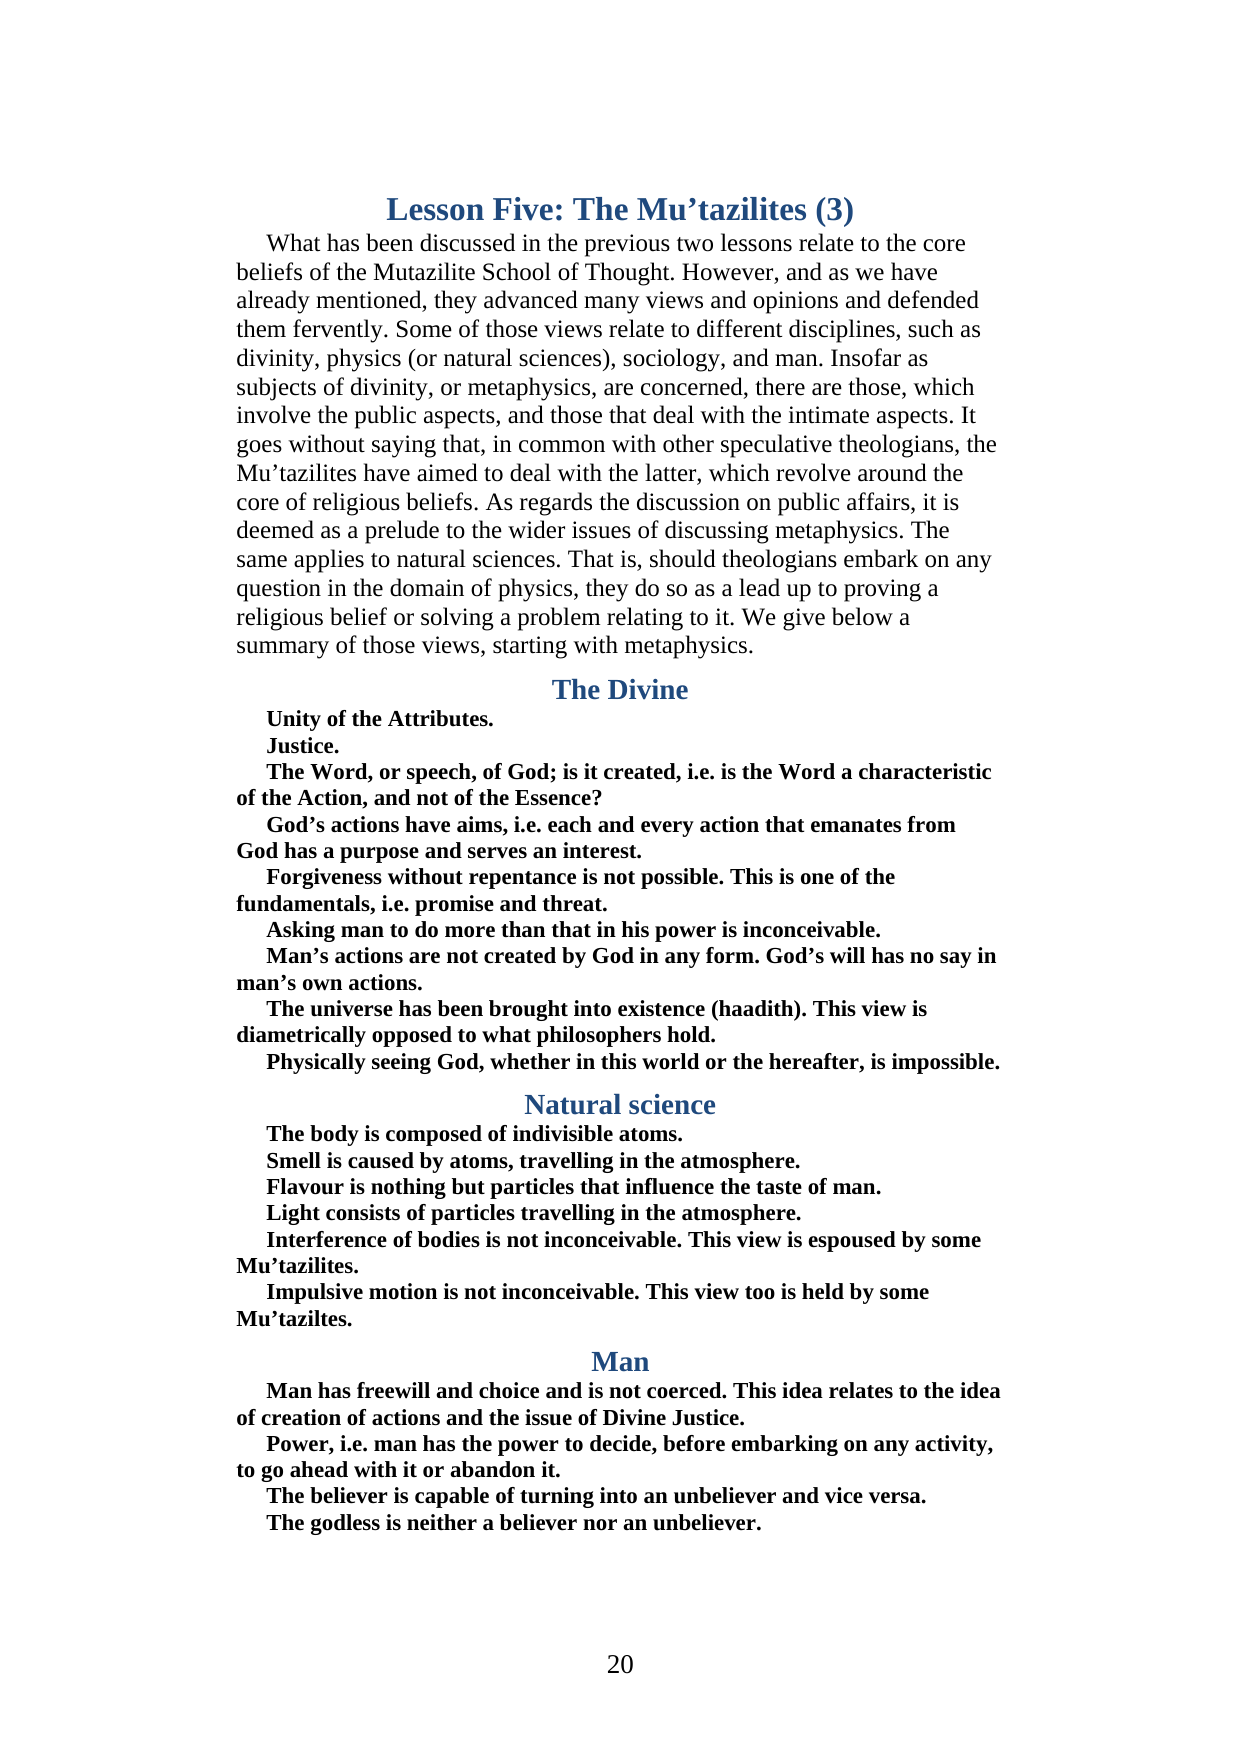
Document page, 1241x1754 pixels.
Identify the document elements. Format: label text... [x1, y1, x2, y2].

subtitle Natural science [236, 1087, 1004, 1120]
text What has been discussed in the previous two lessons relate to the core beliefs of the Mutazilite School of Thought. However, and as we have already mentioned, they advanced many views and opinions and defended them fervently. Some of those views relate to different disciplines, such as divinity, physics (or natural sciences), sociology, and man. Insofar as subjects of divinity, or metaphysics, are concerned, there are those, which involve the public aspects, and those that deal with the intimate aspects. It goes without saying that, in common with other speculative theologians, the Mu’tazilites have aimed to deal with the latter, which revolve around the core of religious beliefs. As regards the discussion on public affairs, it is deemed as a prelude to the wider issues of discussing metaphysics. The same applies to natural sciences. That is, should theologians embark on any question in the domain of physics, they do so as a lead up to proving a religious belief or solving a problem relating to it. We give below a summary of those views, starting with metaphysics. [236, 228, 1004, 659]
text Asking man to do more than that in his power is inconceivable. [236, 916, 1004, 942]
text Physically seeing God, whether in this world or the hereafter, is impossible. [236, 1048, 1004, 1074]
text Forgiveness without repentance is not possible. This is one of the fundamentals, i.e. promise and threat. [236, 863, 1004, 916]
subtitle The Divine [236, 672, 1004, 705]
text Man’s actions are not created by God in any form. God’s will has no say in man’s own actions. [236, 942, 1004, 995]
text Man has freewill and choice and is not coerced. This idea relates to the idea of creation of actions and the issue of Divine Justice. [236, 1377, 1004, 1430]
text Unity of the Attributes. [236, 705, 1004, 732]
text Impulsive motion is not inconceivable. This view too is held by some Mu’taziltes. [236, 1278, 1004, 1331]
text Light consists of particles travelling in the atmosphere. [236, 1199, 1004, 1226]
subtitle Lesson Five: The Mu’tazilites (3) [236, 190, 1004, 228]
text Interference of bodies is not inconceivable. This view is espoused by some Mu’tazilites. [236, 1226, 1004, 1278]
text The Word, or speech, of God; is it created, i.e. is the Word a characteristic of the Action, and not of the Essence? [236, 758, 1004, 811]
text The believer is capable of turning into an unbeliever and vice versa. [236, 1483, 1004, 1509]
text The body is composed of indivisible atoms. [236, 1120, 1004, 1147]
text The godless is neither a believer nor an unbeliever. [236, 1509, 1004, 1535]
text Power, i.e. man has the power to decide, before embarking on any activity, to go ahead with it or abandon it. [236, 1430, 1004, 1483]
text God’s actions have aims, i.e. each and every action that emanates from God has a purpose and serves an interest. [236, 811, 1004, 863]
text Smell is caused by atoms, travelling in the atmosphere. [236, 1147, 1004, 1173]
text The universe has been brought into existence (haadith). This view is diametrically opposed to what philosophers hold. [236, 995, 1004, 1048]
text Flavour is nothing but particles that influence the taste of man. [236, 1173, 1004, 1199]
text Justice. [236, 732, 1004, 758]
subtitle Man [236, 1344, 1004, 1377]
